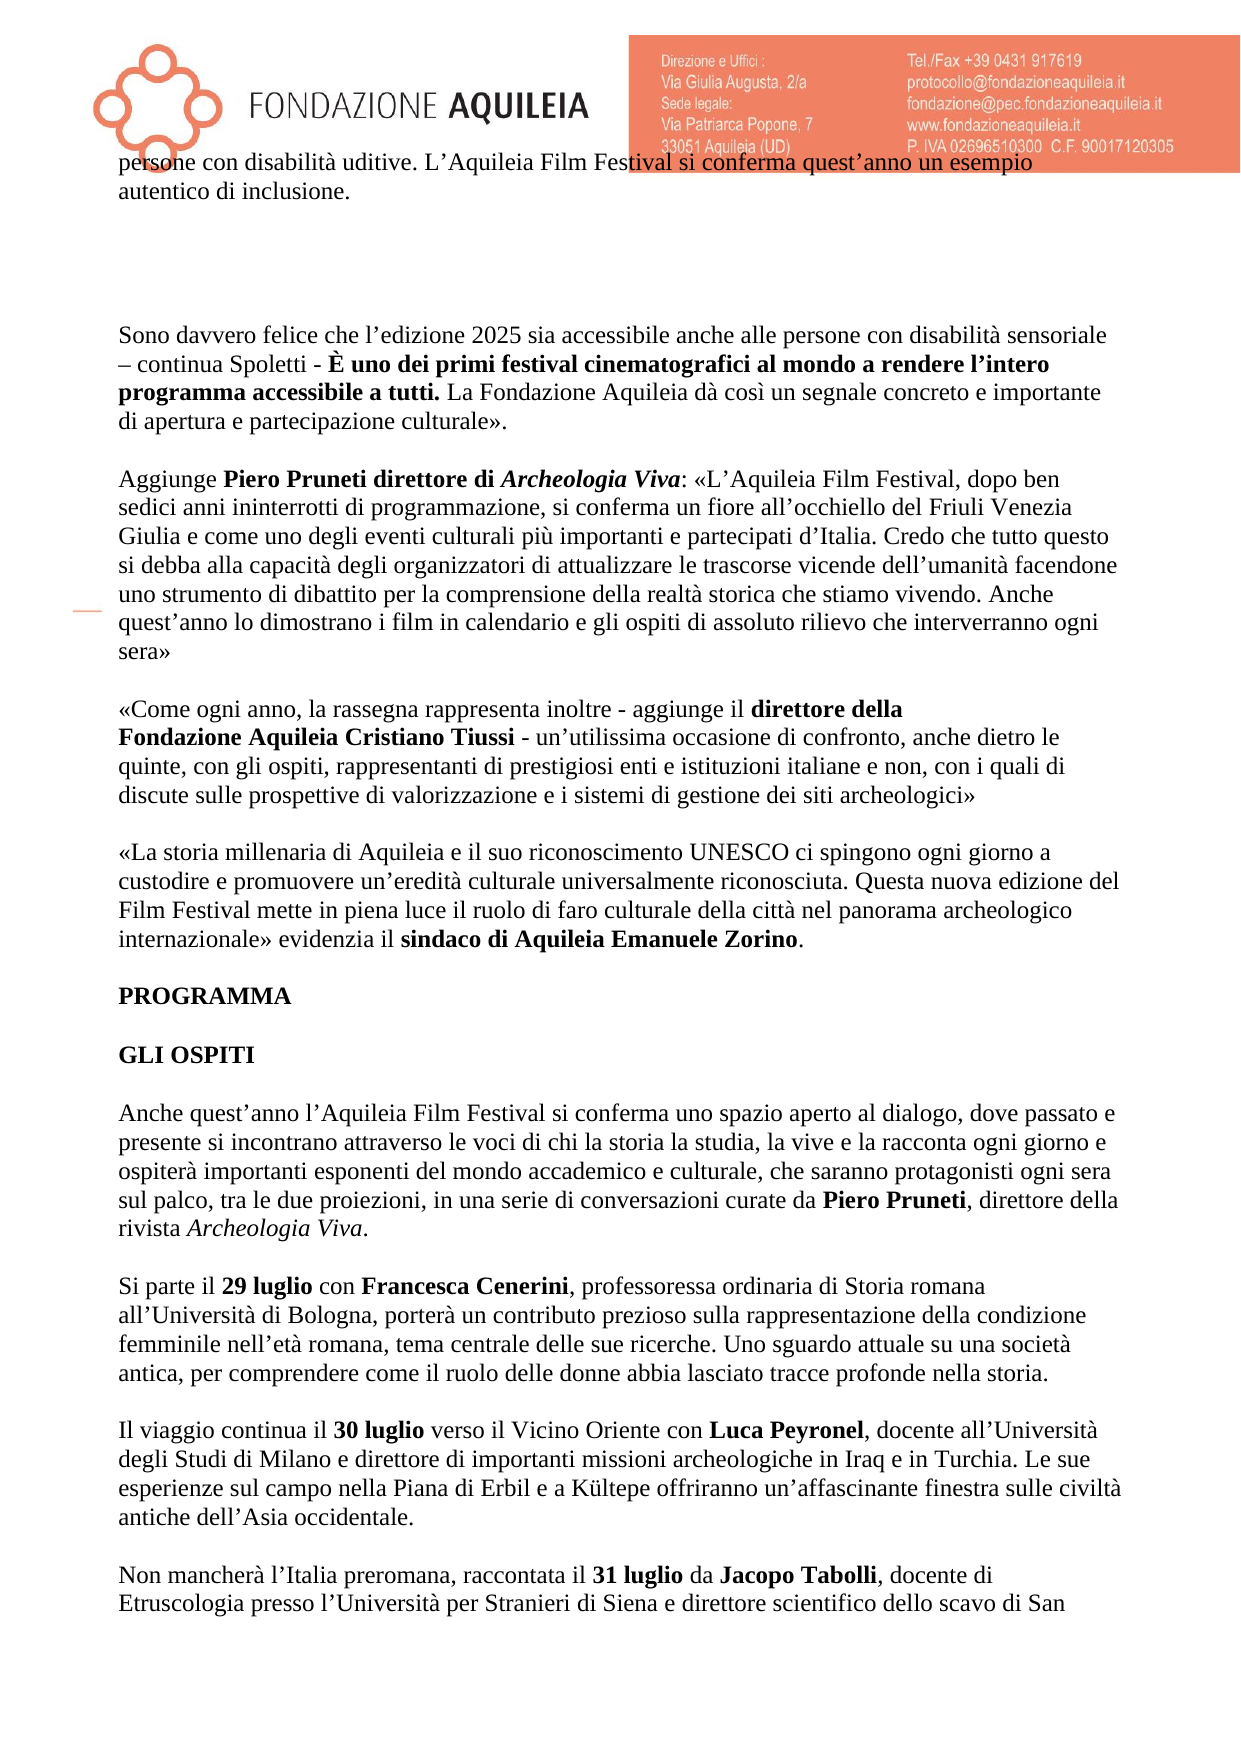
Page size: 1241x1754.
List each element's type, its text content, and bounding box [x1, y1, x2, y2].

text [118, 1560, 1122, 1617]
text GLI OSPITI [118, 1041, 1122, 1069]
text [118, 147, 1122, 205]
text Si parte il 29 luglio con Francesca Cenerini, professoressa ordinaria di Storia romana all’Università di Bologna, porterà un contributo prezioso sulla rappresentazione della condizione femminile nell’età romana, tema centrale delle sue ricerche. Uno sguardo attuale su una società antica, per comprendere come il ruolo delle donne abbia lasciato tracce profonde nella storia. [118, 1271, 1122, 1386]
text PROGRAMMA [118, 981, 1122, 1010]
picture [72, 35, 1241, 704]
text Sono davvero felice che l’edizione 2025 sia accessibile anche alle persone con disabilità sensoriale – continua Spoletti - È uno dei primi festival cinematografici al mondo a rendere l’intero programma accessibile a tutti. La Fondazione Aquileia dà così un segnale concreto e importante di apertura e partecipazione culturale». Aggiunge Piero Pruneti direttore di Archeologia Viva: «L’Aquileia Film Festival, dopo ben sedici anni ininterrotti di programmazione, si conferma un fiore all’occhiello del Friuli Venezia Giulia e come uno degli eventi culturali più importanti e partecipati d’Italia. Credo che tutto questo si debba alla capacità degli organizzatori di attualizzare le trascorse vicende dell’umanità facendone uno strumento di dibattito per la comprensione della realtà storica che stiamo vivendo. Anche quest’anno lo dimostrano i film in calendario e gli ospiti di assoluto rilievo che interverranno ogni sera» [118, 320, 1122, 665]
text «La storia millenaria di Aquileia e il suo riconoscimento UNESCO ci spingono ogni giorno a custodire e promuovere un’eredità culturale universalmente riconosciuta. Questa nuova edizione del Film Festival mette in piena luce il ruolo di faro culturale della città nel panorama archeologico internazionale» evidenzia il sindaco di Aquileia Emanuele Zorino. [118, 837, 1122, 952]
text Anche quest’anno l’Aquileia Film Festival si conferma uno spazio aperto al dialogo, dove passato e presente si incontrano attraverso le voci di chi la storia la studia, la vive e la racconta ogni giorno e ospiterà importanti esponenti del mondo accademico e culturale, che saranno protagonisti ogni sera sul palco, tra le due proiezioni, in una serie di conversazioni curate da Piero Pruneti, direttore della rivista Archeologia Viva. [118, 1098, 1122, 1242]
text «Come ogni anno, la rassegna rappresenta inoltre - aggiunge il direttore della Fondazione Aquileia Cristiano Tiussi - un’utilissima occasione di confronto, anche dietro le quinte, con gli ospiti, rappresentanti di prestigiosi enti e istituzioni italiane e non, con i quali di discute sulle prospettive di valorizzazione e i sistemi di gestione dei siti archeologici» [118, 694, 1122, 809]
text Il viaggio continua il 30 luglio verso il Vicino Oriente con Luca Peyronel, docente all’Università degli Studi di Milano e direttore di importanti missioni archeologiche in Iraq e in Turchia. Le sue esperienze sul campo nella Piana di Erbil e a Kültepe offriranno un’affascinante finestra sulle civiltà antiche dell’Asia occidentale. [118, 1416, 1122, 1531]
